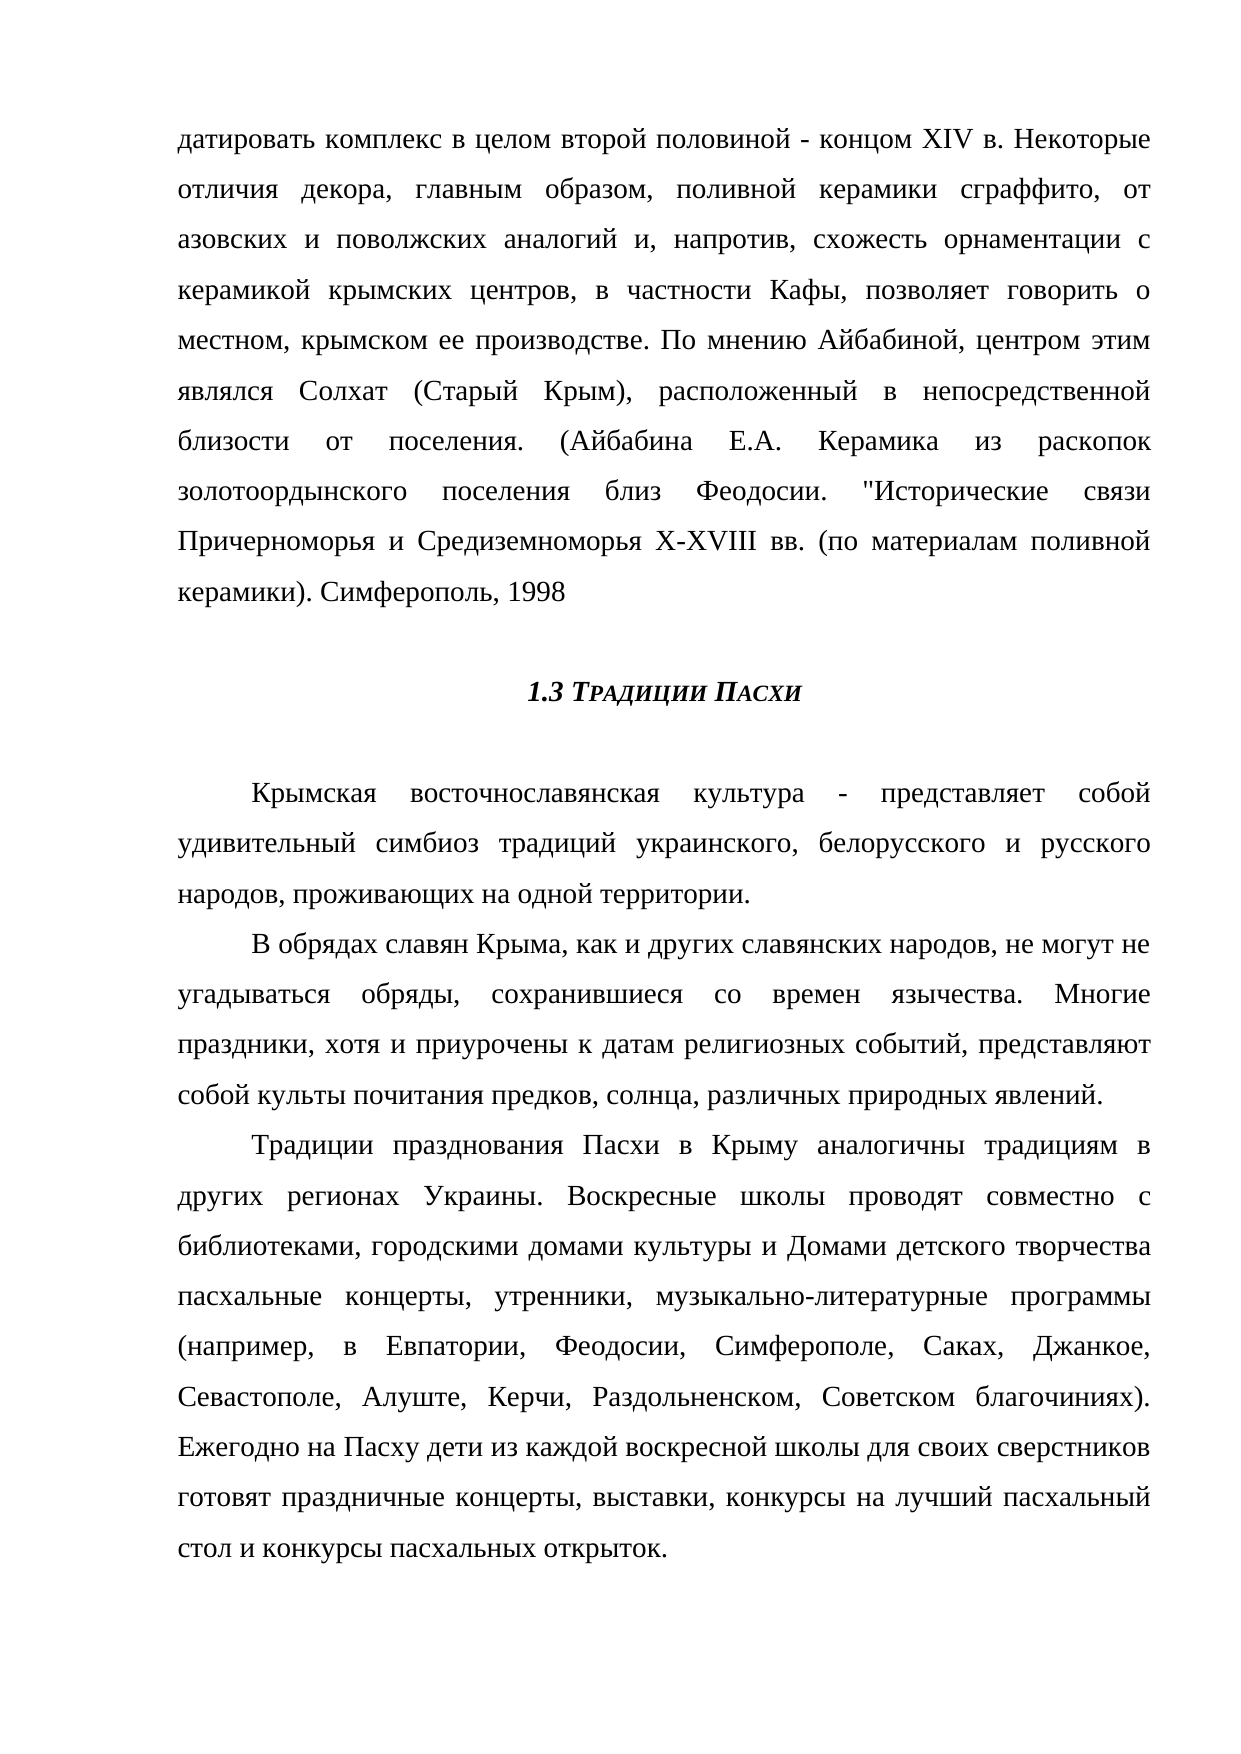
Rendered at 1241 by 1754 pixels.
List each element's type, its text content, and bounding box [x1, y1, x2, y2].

text В обрядах славян Крыма, как и других славянских народов, не могут не угадываться обряды, сохранившиеся со времен язычества. Многие праздники, хотя и приурочены к датам религиозных событий, представляют собой культы почитания предков, солнца, различных природных явлений. [177, 926, 1152, 1111]
subtitle 1.3 Традиции Пасхи [177, 674, 1152, 708]
text Крымская восточнославянская культура - представляет собой удивительный симбиоз традиций украинского, белорусского и русского народов, проживающих на одной территории. [177, 775, 1152, 909]
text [177, 121, 1152, 607]
text Традиции празднования Пасхи в Крыму аналогичны традициям в других регионах Украины. Воскресные школы проводят совместно с библиотеками, городскими домами культуры и Домами детского творчества пасхальные концерты, утренники, музыкально-литературные программы (например, в Евпатории, Феодосии, Симферополе, Саках, Джанкое, Севастополе, Алуште, Керчи, Раздольненском, Советском благочиниях). Ежегодно на Пасху дети из каждой воскресной школы для своих сверстников готовят праздничные концерты, выставки, конкурсы на лучший пасхальный стол и конкурсы пасхальных открыток. [177, 1127, 1152, 1563]
